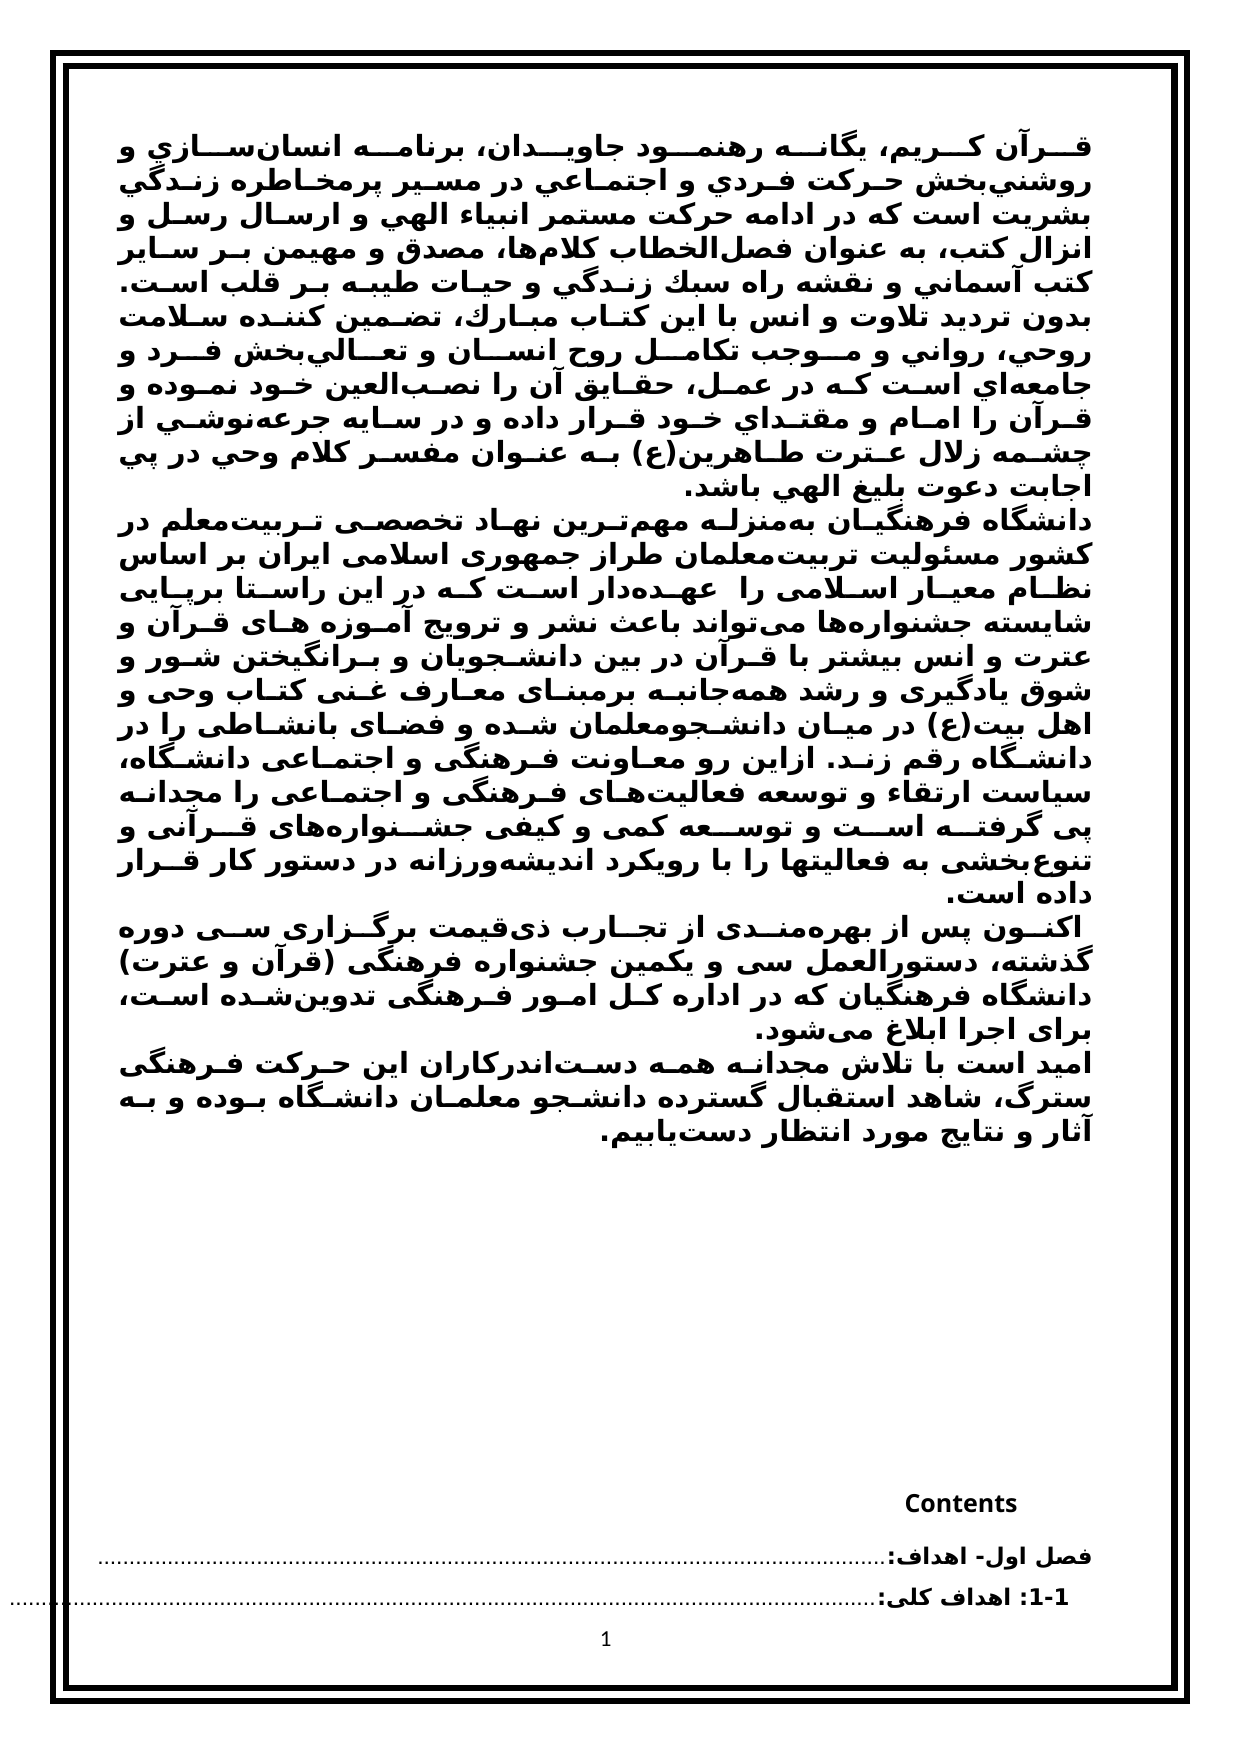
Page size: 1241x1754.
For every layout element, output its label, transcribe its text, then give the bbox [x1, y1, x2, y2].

text قرآن كريم، يگانه رهنمود جاويدان، برنامه انسان‌سازي و روشني‌بخش حركت فردي و اجتماعي در مسير پرمخاطره زندگي بشريت است كه در ادامه حركت مستمر انبياء الهي و ارسال رسل و انزال كتب، به عنوان فصل‌الخطاب كلام‌ها، مصدق و مهيمن بر ساير كتب آسماني و نقشه راه سبك زندگي و حيات طيبه بر قلب است. بدون ترديد تلاوت و انس با اين كتاب مبارك، تضمين كننده سلامت روحي، رواني و موجب تكامل روح انسان و تعالي‌بخش فرد و جامعه‌اي است كه در عمل، حقايق آن را نصب‌العين خود نموده و قرآن را امام و مقتداي خود قرار داده و در سايه جرعه‌نوشي از چشمه زلال عترت طاهرين(ع) به عنوان مفسر كلام وحي در پي اجابت دعوت بليغ الهي باشد. [118, 130, 1093, 503]
text امید است با تلاش مجدانه همه دست‌اندرکاران این حرکت فرهنگی سترگ، شاهد استقبال گسترده دانشجو معلمان دانشگاه بوده و به آثار و نتایج مورد انتظار دست‌یابیم. [118, 1047, 1093, 1148]
text اکنون پس از بهره‌مندی از تجارب ذی‌قیمت برگزاری سی دوره گذشته، دستورالعمل سی‌ و یکمین جشنواره فرهنگی (قرآن و عترت) دانشگاه فرهنگیان که در اداره کل امور فرهنگی تدوین‌شده است، برای اجرا ابلاغ می‌شود. [118, 911, 1093, 1047]
text دانشگاه فرهنگیان به‌منزله مهم‌ترین نهاد تخصصی تربیت‌معلم در کشور مسئولیت تربیت‌معلمان طراز جمهوری اسلامی ایران بر اساس نظام معیار اسلامی را عهده‌دار است که در این راستا برپایی شایسته جشنواره‌ها می‌تواند باعث نشر و ترویج آموزه های قرآن و عترت و انس بیشتر با قرآن در بین دانشجویان و برانگیختن شور و شوق یادگیری و رشد همه‌جانبه برمبنای معارف غنی کتاب وحی و اهل بیت(ع) در میان دانشجو‌معلمان شده و فضای بانشاطی را در دانشگاه رقم زند. ازاین ‌رو معاونت فرهنگی و اجتماعی دانشگاه، سیاست ارتقاء و توسعه فعالیت‌های فرهنگی و اجتماعی را مجدانه پی گرفته است و توسعه کمی و کیفی جشنواره‌های قرآنی و تنوع‌بخشی به فعالیتها را با رویکرد اندیشه‌ورزانه در دستور کار قرار داده است. [118, 503, 1093, 911]
